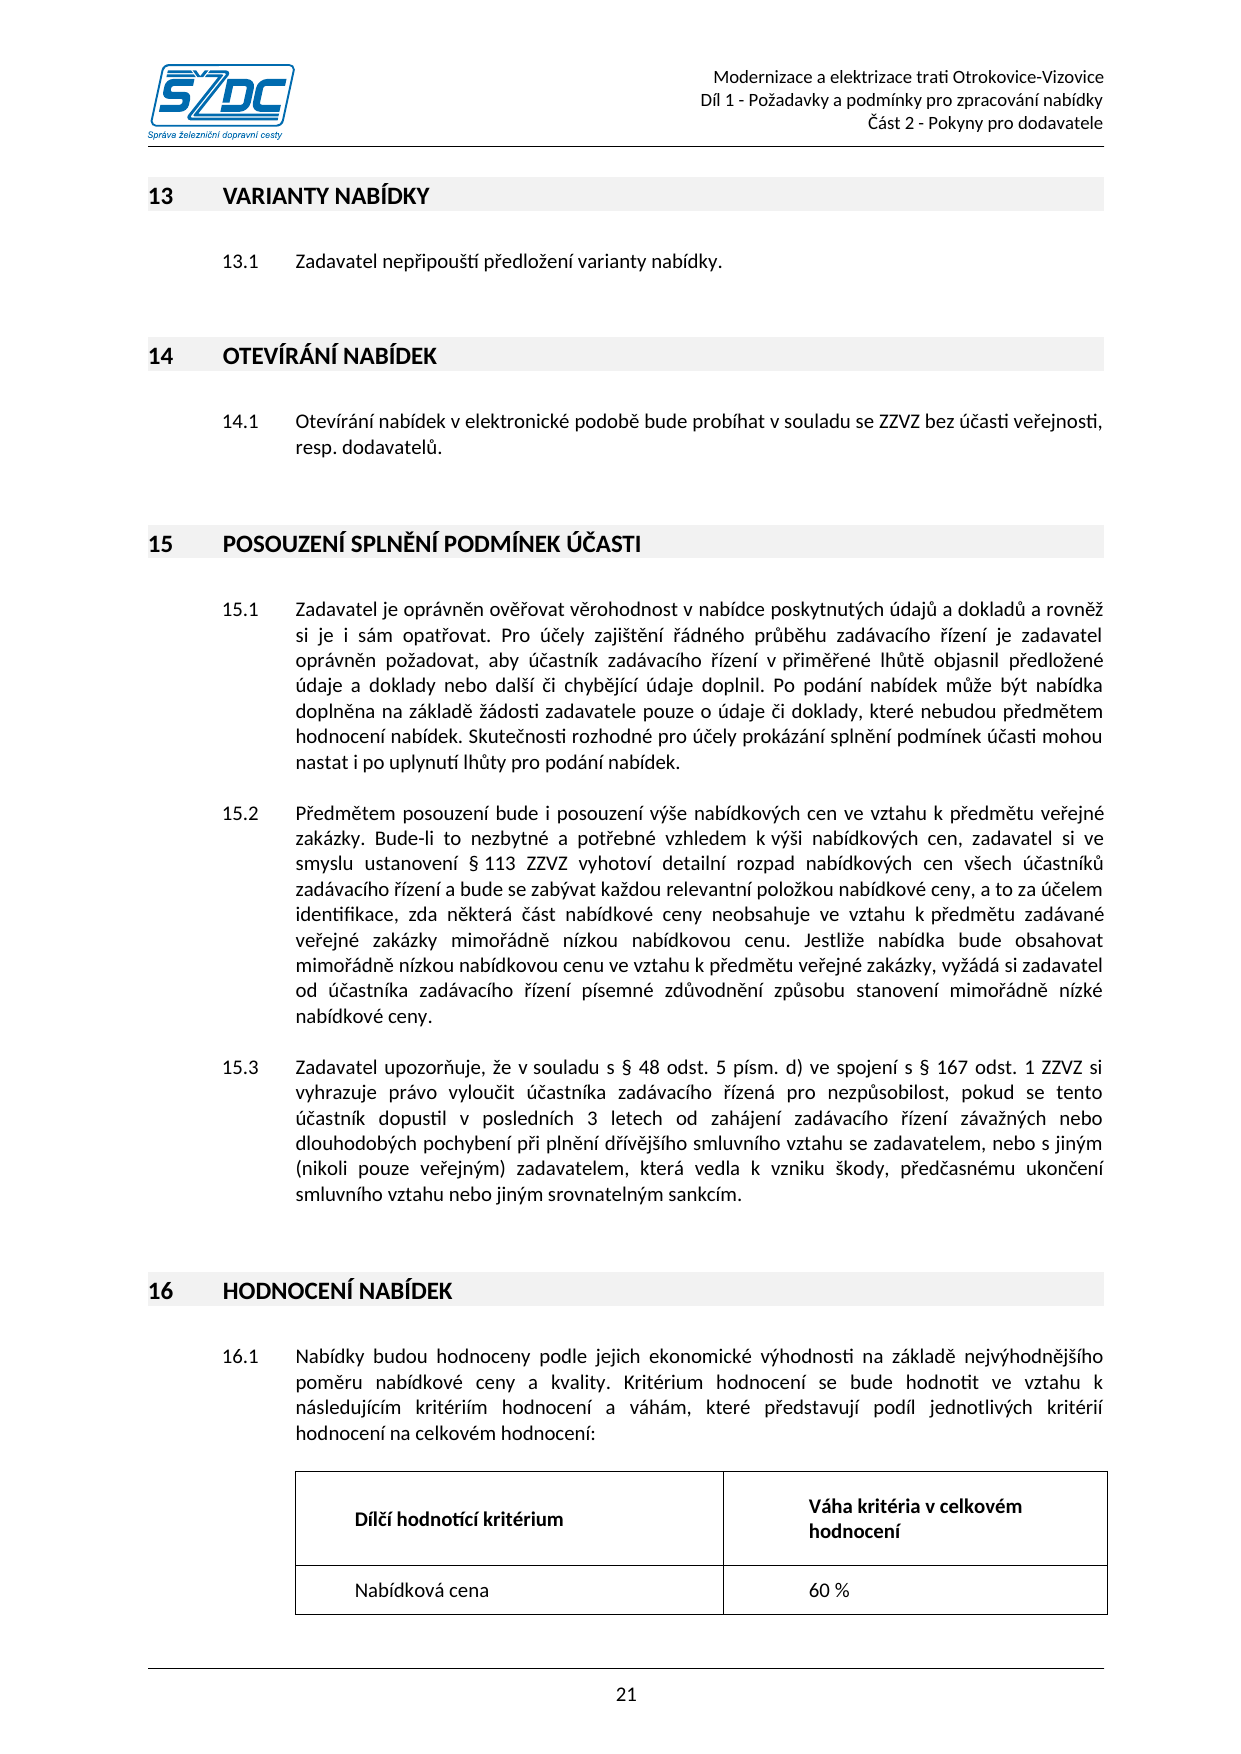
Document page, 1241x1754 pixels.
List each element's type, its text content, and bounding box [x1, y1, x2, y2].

list Zadavatel je oprávněn ověřovat věrohodnost v nabídce poskytnutých údajů a dokladů a rovněž si je i sám opatřovat. Pro účely zajištění řádného průběhu zadávacího řízení je zadavatel oprávněn požadovat, aby účastník zadávacího řízení v přiměřené lhůtě objasnil předložené údaje a doklady nebo další či chybějící údaje doplnil. Po podání nabídek může být nabídka doplněna na základě žádosti zadavatele pouze o údaje či doklady, které nebudou předmětem hodnocení nabídek. Skutečnosti rozhodné pro účely prokázání splnění podmínek účasti mohou nastat i po uplynutí lhůty pro podání nabídek. [222, 596, 1104, 774]
table_header Dílčí hodnotící kritérium [296, 1472, 723, 1565]
subtitle VARIANTY NABÍDKY [148, 177, 1104, 211]
list Zadavatel nepřipouští předložení varianty nabídky. [222, 248, 1104, 274]
list Nabídky budou hodnoceny podle jejich ekonomické výhodnosti na základě nejvýhodnějšího poměru nabídkové ceny a kvality. Kritérium hodnocení se bude hodnotit ve vztahu k následujícím kritériím hodnocení a váhám, které představují podíl jednotlivých kritérií hodnocení na celkovém hodnocení: [222, 1344, 1104, 1445]
subtitle POSOUZENÍ SPLNĚNÍ PODMÍNEK ÚČASTI [148, 525, 1104, 558]
table_cell 60 % [724, 1566, 1107, 1614]
list Předmětem posouzení bude i posouzení výše nabídkových cen ve vztahu k předmětu veřejné zakázky. Bude-li to nezbytné a potřebné vzhledem k výši nabídkových cen, zadavatel si ve smyslu ustanovení § 113 ZZVZ vyhotoví detailní rozpad nabídkových cen všech účastníků zadávacího řízení a bude se zabývat každou relevantní položkou nabídkové ceny, a to za účelem identifikace, zda některá část nabídkové ceny neobsahuje ve vztahu k předmětu zadávané veřejné zakázky mimořádně nízkou nabídkovou cenu. Jestliže nabídka bude obsahovat mimořádně nízkou nabídkovou cenu ve vztahu k předmětu veřejné zakázky, vyžádá si zadavatel od účastníka zadávacího řízení písemné zdůvodnění způsobu stanovení mimořádně nízké nabídkové ceny. [222, 800, 1104, 1028]
table_header Váha kritéria v celkovém hodnocení [724, 1472, 1107, 1565]
subtitle HODNOCENÍ NABÍDEK [148, 1272, 1104, 1306]
list Otevírání nabídek v elektronické podobě bude probíhat v souladu se ZZVZ bez účasti veřejnosti, resp. dodavatelů. [222, 408, 1104, 459]
list Zadavatel upozorňuje, že v souladu s § 48 odst. 5 písm. d) ve spojení s § 167 odst. 1 ZZVZ si vyhrazuje právo vyloučit účastníka zadávacího řízená pro nezpůsobilost, pokud se tento účastník dopustil v posledních 3 letech od zahájení zadávacího řízení závažných nebo dlouhodobých pochybení při plnění dřívějšího smluvního vztahu se zadavatelem, nebo s jiným (nikoli pouze veřejným) zadavatelem, která vedla k vzniku škody, předčasnému ukončení smluvního vztahu nebo jiným srovnatelným sankcím. [222, 1054, 1104, 1206]
subtitle OTEVÍRÁNÍ NABÍDEK [148, 337, 1104, 371]
table_cell Nabídková cena [296, 1566, 723, 1614]
